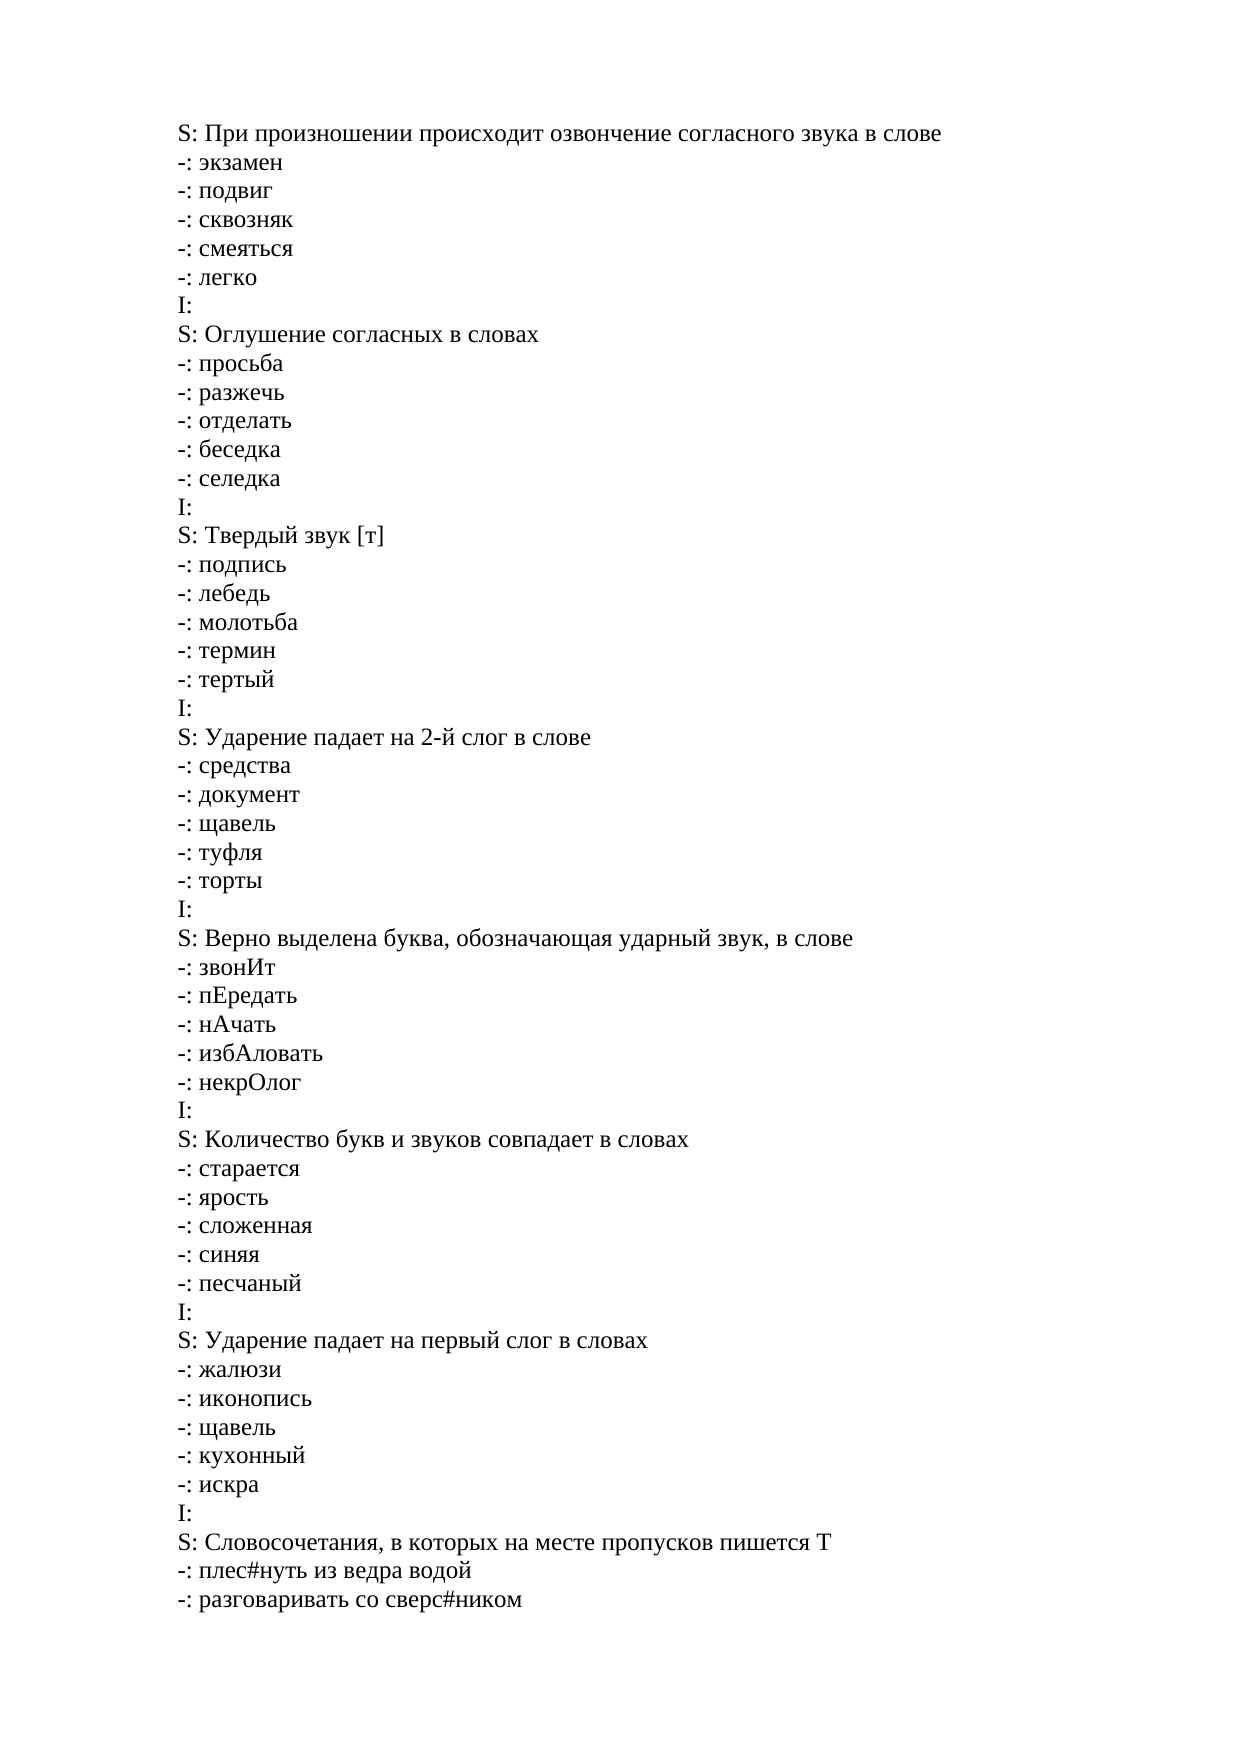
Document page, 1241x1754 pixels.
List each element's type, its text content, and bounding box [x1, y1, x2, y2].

text -: смеяться [177, 233, 1152, 262]
text -: иконопись [177, 1383, 1152, 1412]
text -: избАловать [177, 1038, 1152, 1067]
text -: сложенная [177, 1211, 1152, 1239]
text I: [177, 894, 1152, 923]
text -: щавель [177, 808, 1152, 837]
text -: нАчать [177, 1009, 1152, 1038]
text -: экзамен [177, 147, 1152, 176]
text -: ярость [177, 1182, 1152, 1211]
text -: термин [177, 636, 1152, 664]
text -: туфля [177, 837, 1152, 866]
text -: звонИт [177, 952, 1152, 981]
text S: Верно выделена буква, обозначающая ударный звук, в слове [177, 923, 1152, 952]
text -: лебедь [177, 578, 1152, 607]
text I: [177, 693, 1152, 722]
text S: Ударение падает на первый слог в словах [177, 1326, 1152, 1354]
text -: щавель [177, 1412, 1152, 1441]
text -: жалюзи [177, 1354, 1152, 1383]
text -: кухонный [177, 1441, 1152, 1469]
text -: сквозняк [177, 204, 1152, 233]
text -: селедка [177, 463, 1152, 492]
text I: [177, 1096, 1152, 1124]
text -: отделать [177, 406, 1152, 434]
text S: Словосочетания, в которых на месте пропусков пишется Т [177, 1527, 1152, 1556]
text -: средства [177, 751, 1152, 779]
text -: искра [177, 1469, 1152, 1498]
text -: просьба [177, 348, 1152, 377]
text -: подвиг [177, 176, 1152, 204]
text -: разжечь [177, 377, 1152, 406]
text -: торты [177, 866, 1152, 894]
text -: тертый [177, 664, 1152, 693]
text -: разговаривать со сверс#ником [177, 1584, 1152, 1613]
text -: песчаный [177, 1268, 1152, 1297]
text S: Количество букв и звуков совпадает в словах [177, 1124, 1152, 1153]
text -: синяя [177, 1239, 1152, 1268]
text S: Оглушение согласных в словах [177, 319, 1152, 348]
text -: беседка [177, 434, 1152, 463]
text S: Твердый звук [т] [177, 521, 1152, 549]
text -: подпись [177, 549, 1152, 578]
text S: Ударение падает на 2-й слог в слове [177, 722, 1152, 751]
text -: легко [177, 262, 1152, 291]
text I: [177, 1498, 1152, 1527]
text I: [177, 492, 1152, 521]
text -: некрОлог [177, 1067, 1152, 1096]
text -: плес#нуть из ведра водой [177, 1556, 1152, 1584]
text -: пЕредать [177, 981, 1152, 1009]
text -: документ [177, 779, 1152, 808]
text I: [177, 1297, 1152, 1326]
text S: При произношении происходит озвончение согласного звука в слове [177, 118, 1152, 147]
text I: [177, 291, 1152, 319]
text -: старается [177, 1153, 1152, 1182]
text -: молотьба [177, 607, 1152, 636]
